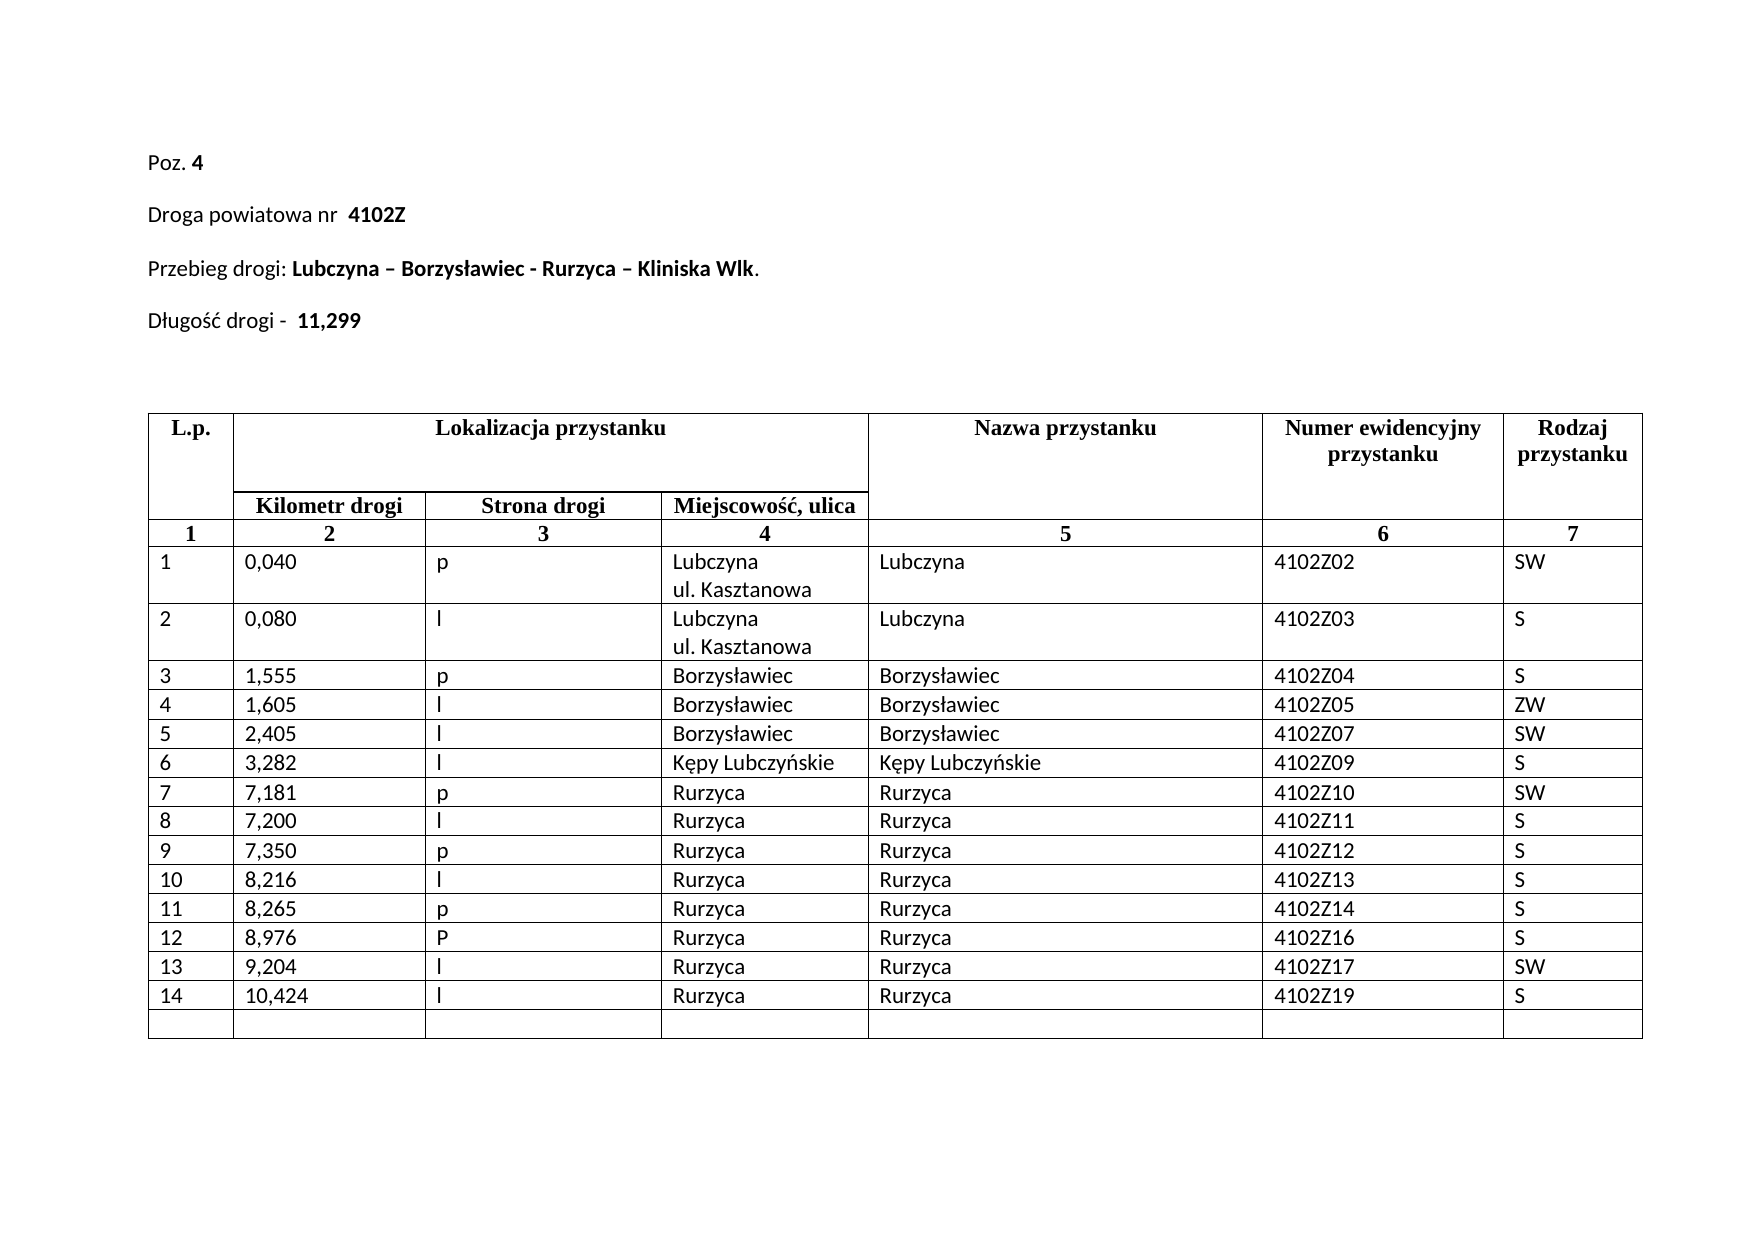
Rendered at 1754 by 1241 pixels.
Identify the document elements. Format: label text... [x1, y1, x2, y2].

table_cell p [426, 894, 661, 922]
table_cell Lubczyna ul. Kasztanowa [662, 604, 868, 660]
table_cell Kępy Lubczyńskie [662, 749, 868, 777]
table_cell 1,605 [234, 690, 425, 718]
table_cell l [426, 952, 661, 980]
table_cell Rurzyca [869, 807, 1262, 835]
table_cell p [426, 661, 661, 689]
table_cell 7 [1504, 520, 1642, 546]
table_cell [1504, 1010, 1642, 1038]
table_cell 10,424 [234, 981, 425, 1009]
table_cell 7 [149, 778, 233, 806]
table_cell l [426, 981, 661, 1009]
table_cell 4102Z03 [1263, 604, 1503, 660]
table_cell 14 [149, 981, 233, 1009]
table_cell Rurzyca [869, 778, 1262, 806]
table_cell Strona drogi [426, 493, 661, 519]
table_cell 4102Z12 [1263, 836, 1503, 864]
table_header Lokalizacja przystanku [234, 414, 868, 491]
table_cell SW [1504, 778, 1642, 806]
table_cell [149, 1010, 233, 1038]
table_cell 7,350 [234, 836, 425, 864]
table_cell S [1504, 865, 1642, 893]
table_cell 8 [149, 807, 233, 835]
table_cell S [1504, 894, 1642, 922]
table_cell [1263, 1010, 1503, 1038]
table_cell Borzysławiec [869, 690, 1262, 718]
table_cell 10 [149, 865, 233, 893]
table_cell 4102Z19 [1263, 981, 1503, 1009]
table_cell [869, 1010, 1262, 1038]
table_cell ZW [1504, 690, 1642, 718]
table_cell 3 [426, 520, 661, 546]
table_cell 4102Z11 [1263, 807, 1503, 835]
table_cell Rurzyca [869, 865, 1262, 893]
table_cell S [1504, 836, 1642, 864]
table_cell Rurzyca [662, 923, 868, 951]
table_cell 6 [1263, 520, 1503, 546]
table_cell 5 [869, 520, 1262, 546]
table_cell Rurzyca [662, 836, 868, 864]
table_cell 4102Z09 [1263, 749, 1503, 777]
table_cell 4102Z17 [1263, 952, 1503, 980]
table_cell 2 [234, 520, 425, 546]
table_cell S [1504, 749, 1642, 777]
table_cell p [426, 778, 661, 806]
table_cell 7,181 [234, 778, 425, 806]
table_cell 6 [149, 749, 233, 777]
text Droga powiatowa nr 4102Z [148, 201, 1606, 229]
table_cell Rurzyca [662, 952, 868, 980]
table_cell 1 [149, 520, 233, 546]
table_cell 7,200 [234, 807, 425, 835]
table_cell 11 [149, 894, 233, 922]
table_cell SW [1504, 547, 1642, 603]
table_cell S [1504, 604, 1642, 660]
table_cell SW [1504, 720, 1642, 747]
table_cell S [1504, 807, 1642, 835]
table_cell SW [1504, 952, 1642, 980]
table_cell Borzysławiec [869, 661, 1262, 689]
table_cell l [426, 690, 661, 718]
table_cell 4102Z10 [1263, 778, 1503, 806]
table_cell Rurzyca [869, 952, 1262, 980]
table_cell 4102Z13 [1263, 865, 1503, 893]
table_cell S [1504, 981, 1642, 1009]
table_cell 0,080 [234, 604, 425, 660]
table_cell 12 [149, 923, 233, 951]
table_cell Borzysławiec [662, 720, 868, 747]
table_cell Rurzyca [662, 807, 868, 835]
table_header Nazwa przystanku [869, 414, 1262, 519]
table_cell l [426, 749, 661, 777]
table_cell [234, 1010, 425, 1038]
table_cell Borzysławiec [662, 661, 868, 689]
table_cell 8,216 [234, 865, 425, 893]
table_cell Lubczyna ul. Kasztanowa [662, 547, 868, 603]
table_cell 4102Z02 [1263, 547, 1503, 603]
text Długość drogi - 11,299 [148, 307, 1606, 335]
table_cell [662, 1010, 868, 1038]
table_cell 9,204 [234, 952, 425, 980]
table_cell l [426, 865, 661, 893]
table_cell Kępy Lubczyńskie [869, 749, 1262, 777]
table_cell Lubczyna [869, 604, 1262, 660]
table_cell 3,282 [234, 749, 425, 777]
table_cell 4 [149, 690, 233, 718]
table_cell [426, 1010, 661, 1038]
table_cell 2,405 [234, 720, 425, 747]
table_cell Rurzyca [662, 981, 868, 1009]
table_cell 4 [662, 520, 868, 546]
table_cell 8,976 [234, 923, 425, 951]
table_header Rodzaj przystanku [1504, 414, 1642, 519]
table_cell S [1504, 923, 1642, 951]
table_cell Rurzyca [662, 865, 868, 893]
table_cell 4102Z05 [1263, 690, 1503, 718]
table_cell Rurzyca [869, 923, 1262, 951]
text Poz. 4 [148, 148, 1606, 176]
table_cell 13 [149, 952, 233, 980]
table_cell l [426, 807, 661, 835]
table_cell 1 [149, 547, 233, 603]
table_cell 4102Z04 [1263, 661, 1503, 689]
text Przebieg drogi: Lubczyna – Borzysławiec - Rurzyca – Kliniska Wlk. [148, 254, 1606, 282]
table_cell l [426, 720, 661, 747]
table_cell 4102Z16 [1263, 923, 1503, 951]
table_cell 1,555 [234, 661, 425, 689]
table_cell Borzysławiec [869, 720, 1262, 747]
table_cell Rurzyca [662, 778, 868, 806]
table_cell 9 [149, 836, 233, 864]
table_cell 2 [149, 604, 233, 660]
table_cell 5 [149, 720, 233, 747]
table_cell S [1504, 661, 1642, 689]
table_cell p [426, 547, 661, 603]
table_cell P [426, 923, 661, 951]
table_cell Kilometr drogi [234, 493, 425, 519]
table_cell Borzysławiec [662, 690, 868, 718]
table_cell 3 [149, 661, 233, 689]
table_cell Lubczyna [869, 547, 1262, 603]
table_cell 0,040 [234, 547, 425, 603]
table_cell l [426, 604, 661, 660]
table_header Numer ewidencyjny przystanku [1263, 414, 1503, 519]
table_cell Rurzyca [869, 836, 1262, 864]
table_header L.p. [149, 414, 233, 519]
table_cell Rurzyca [869, 981, 1262, 1009]
table_cell Rurzyca [662, 894, 868, 922]
table_cell 4102Z07 [1263, 720, 1503, 747]
table_cell 4102Z14 [1263, 894, 1503, 922]
table_cell 8,265 [234, 894, 425, 922]
table_cell p [426, 836, 661, 864]
table_cell Miejscowość, ulica [662, 493, 868, 519]
table_cell Rurzyca [869, 894, 1262, 922]
